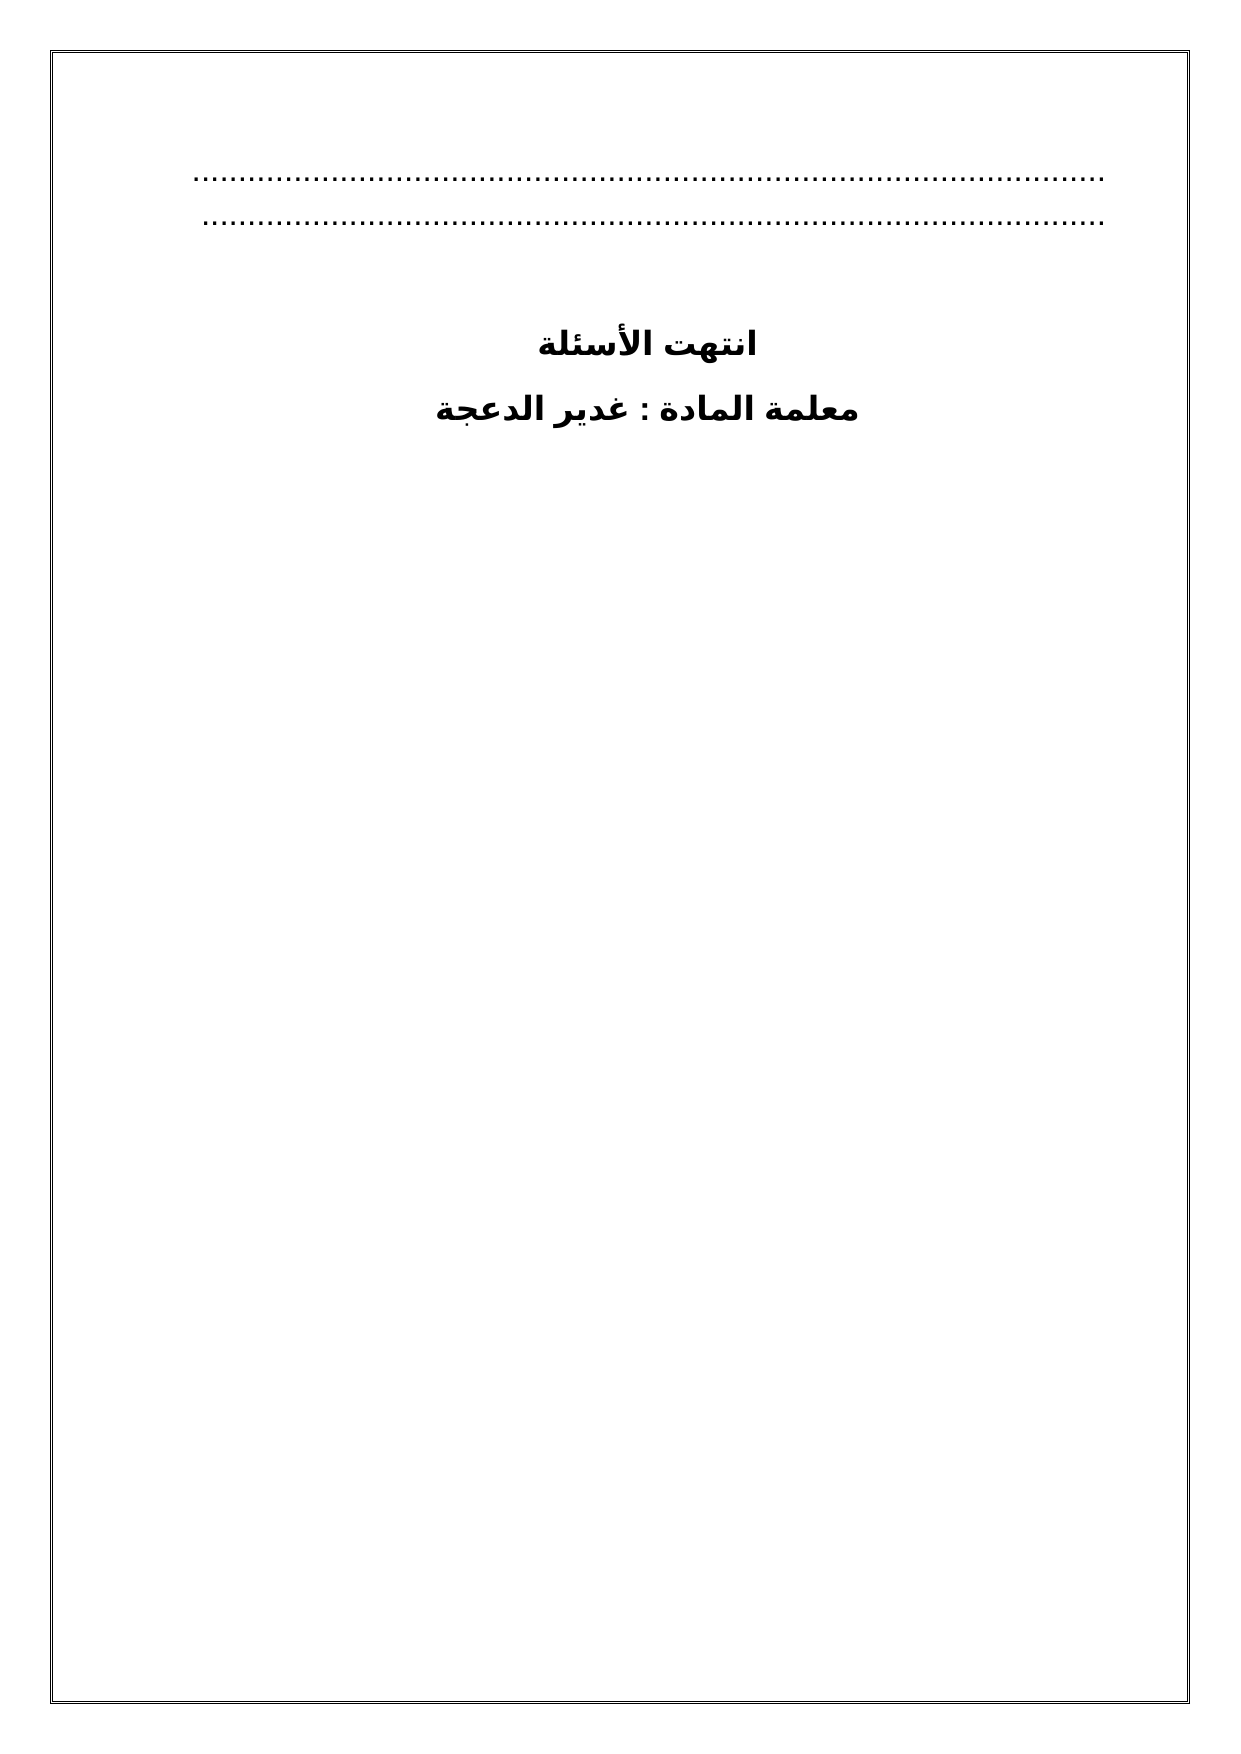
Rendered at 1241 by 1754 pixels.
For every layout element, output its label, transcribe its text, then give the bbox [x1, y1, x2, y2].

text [187, 150, 1107, 233]
text معلمة المادة : غدير الدعجة [187, 389, 1107, 428]
text انتهت الأسئلة [187, 324, 1107, 363]
